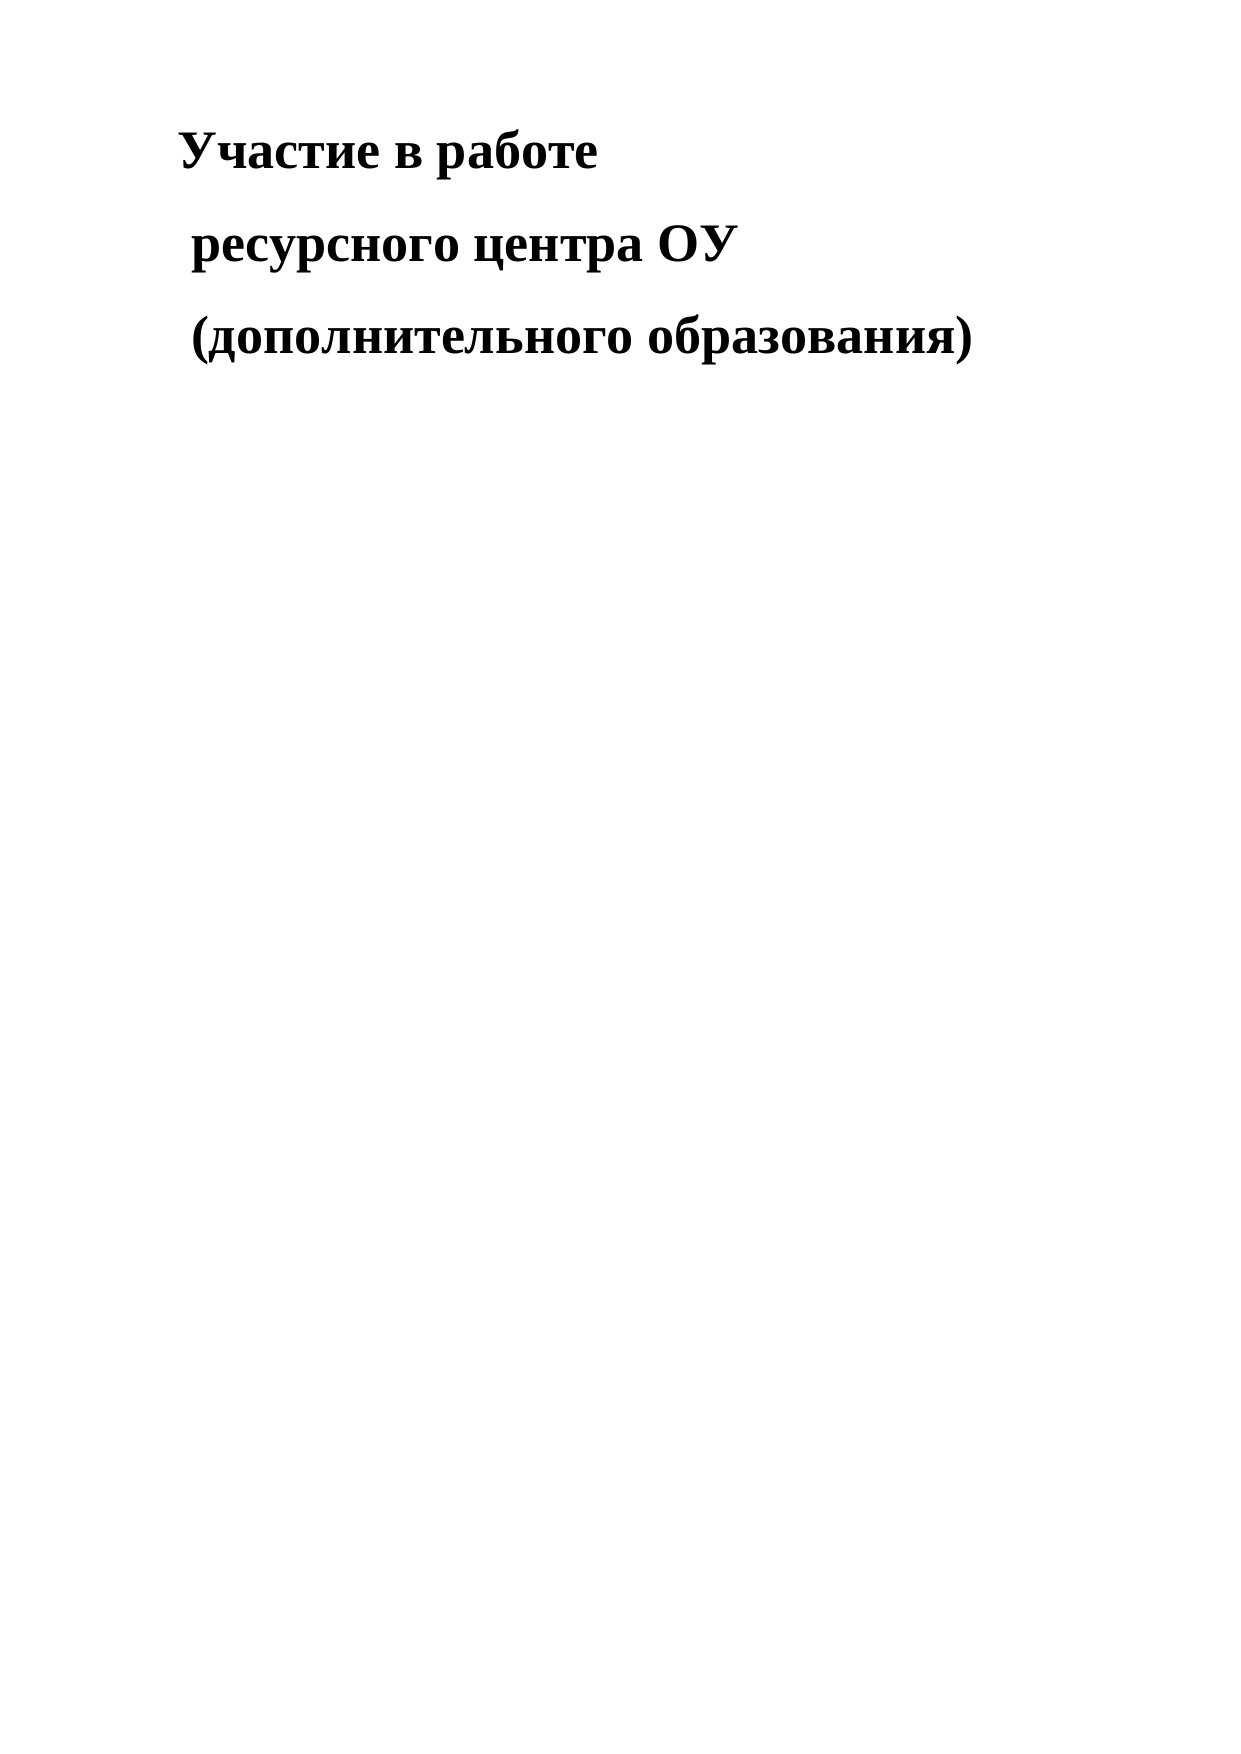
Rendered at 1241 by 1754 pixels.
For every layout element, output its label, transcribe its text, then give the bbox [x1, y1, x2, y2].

text Участие в работе [177, 118, 1152, 180]
text ресурсного центра ОУ [177, 211, 1152, 273]
text (дополнительного образования) [177, 303, 1152, 365]
